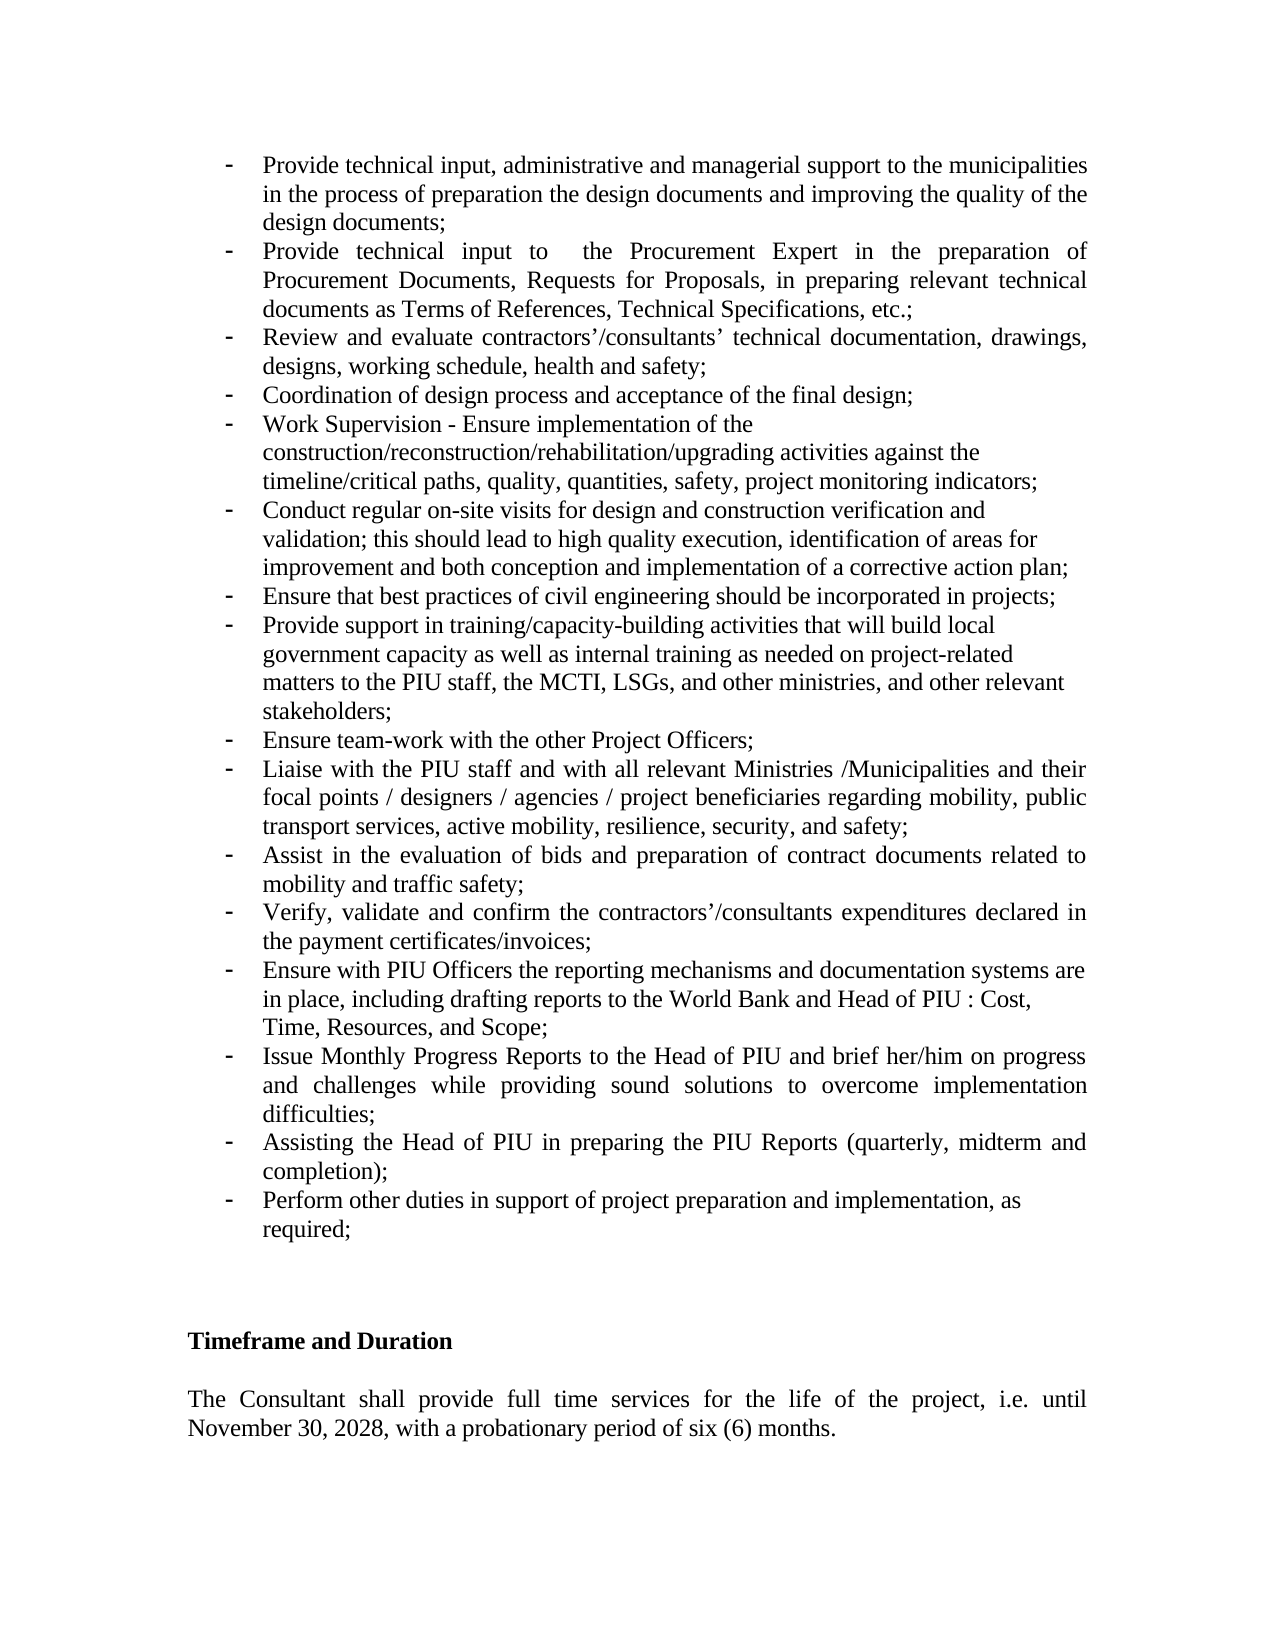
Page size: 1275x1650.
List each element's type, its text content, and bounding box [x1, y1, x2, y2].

list Provide technical input, administrative and managerial support to the municipalities in the process of preparation the design documents and improving the quality of the design documents; [225, 150, 1087, 236]
list Assisting the Head of PIU in preparing the PIU Reports (quarterly, midterm and completion); [225, 1127, 1087, 1185]
list Perform other duties in support of project preparation and implementation, as required; [225, 1185, 1087, 1242]
list Review and evaluate contractors’/consultants’ technical documentation, drawings, designs, working schedule, health and safety; [225, 322, 1087, 380]
list Provide support in training/capacity-building activities that will build local government capacity as well as internal training as needed on project-related matters to the PIU staff, the MCTI, LSGs, and other ministries, and other relevant stakeholders; [225, 610, 1087, 725]
list Ensure with PIU Officers the reporting mechanisms and documentation systems are in place, including drafting reports to the World Bank and Head of PIU : Cost, Time, Resources, and Scope; [225, 955, 1087, 1041]
list Assist in the evaluation of bids and preparation of contract documents related to mobility and traffic safety; [225, 840, 1087, 897]
list Ensure that best practices of civil engineering should be incorporated in projects; [225, 581, 1087, 610]
list Work Supervision - Ensure implementation of the construction/reconstruction/rehabilitation/upgrading activities against the timeline/critical paths, quality, quantities, safety, project monitoring indicators; [225, 409, 1087, 495]
list Conduct regular on-site visits for design and construction verification and validation; this should lead to high quality execution, identification of areas for improvement and both conception and implementation of a corrective action plan; [225, 495, 1087, 581]
list Provide technical input to the Procurement Expert in the preparation of Procurement Documents, Requests for Proposals, in preparing relevant technical documents as Terms of References, Technical Specifications, etc.; [225, 236, 1087, 322]
text The Consultant shall provide full time services for the life of the project, i.e. until November 30, 2028, with a probationary period of six (6) months. [187, 1384, 1087, 1441]
list Coordination of design process and acceptance of the final design; [225, 380, 1087, 409]
text Timeframe and Duration [187, 1326, 1087, 1355]
list Verify, validate and confirm the contractors’/consultants expenditures declared in the payment certificates/invoices; [225, 897, 1087, 955]
list Issue Monthly Progress Reports to the Head of PIU and brief her/him on progress and challenges while providing sound solutions to overcome implementation difficulties; [225, 1041, 1087, 1127]
list Liaise with the PIU staff and with all relevant Ministries /Municipalities and their focal points / designers / agencies / project beneficiaries regarding mobility, public transport services, active mobility, resilience, security, and safety; [225, 754, 1087, 840]
list Ensure team-work with the other Project Officers; [225, 725, 1087, 754]
